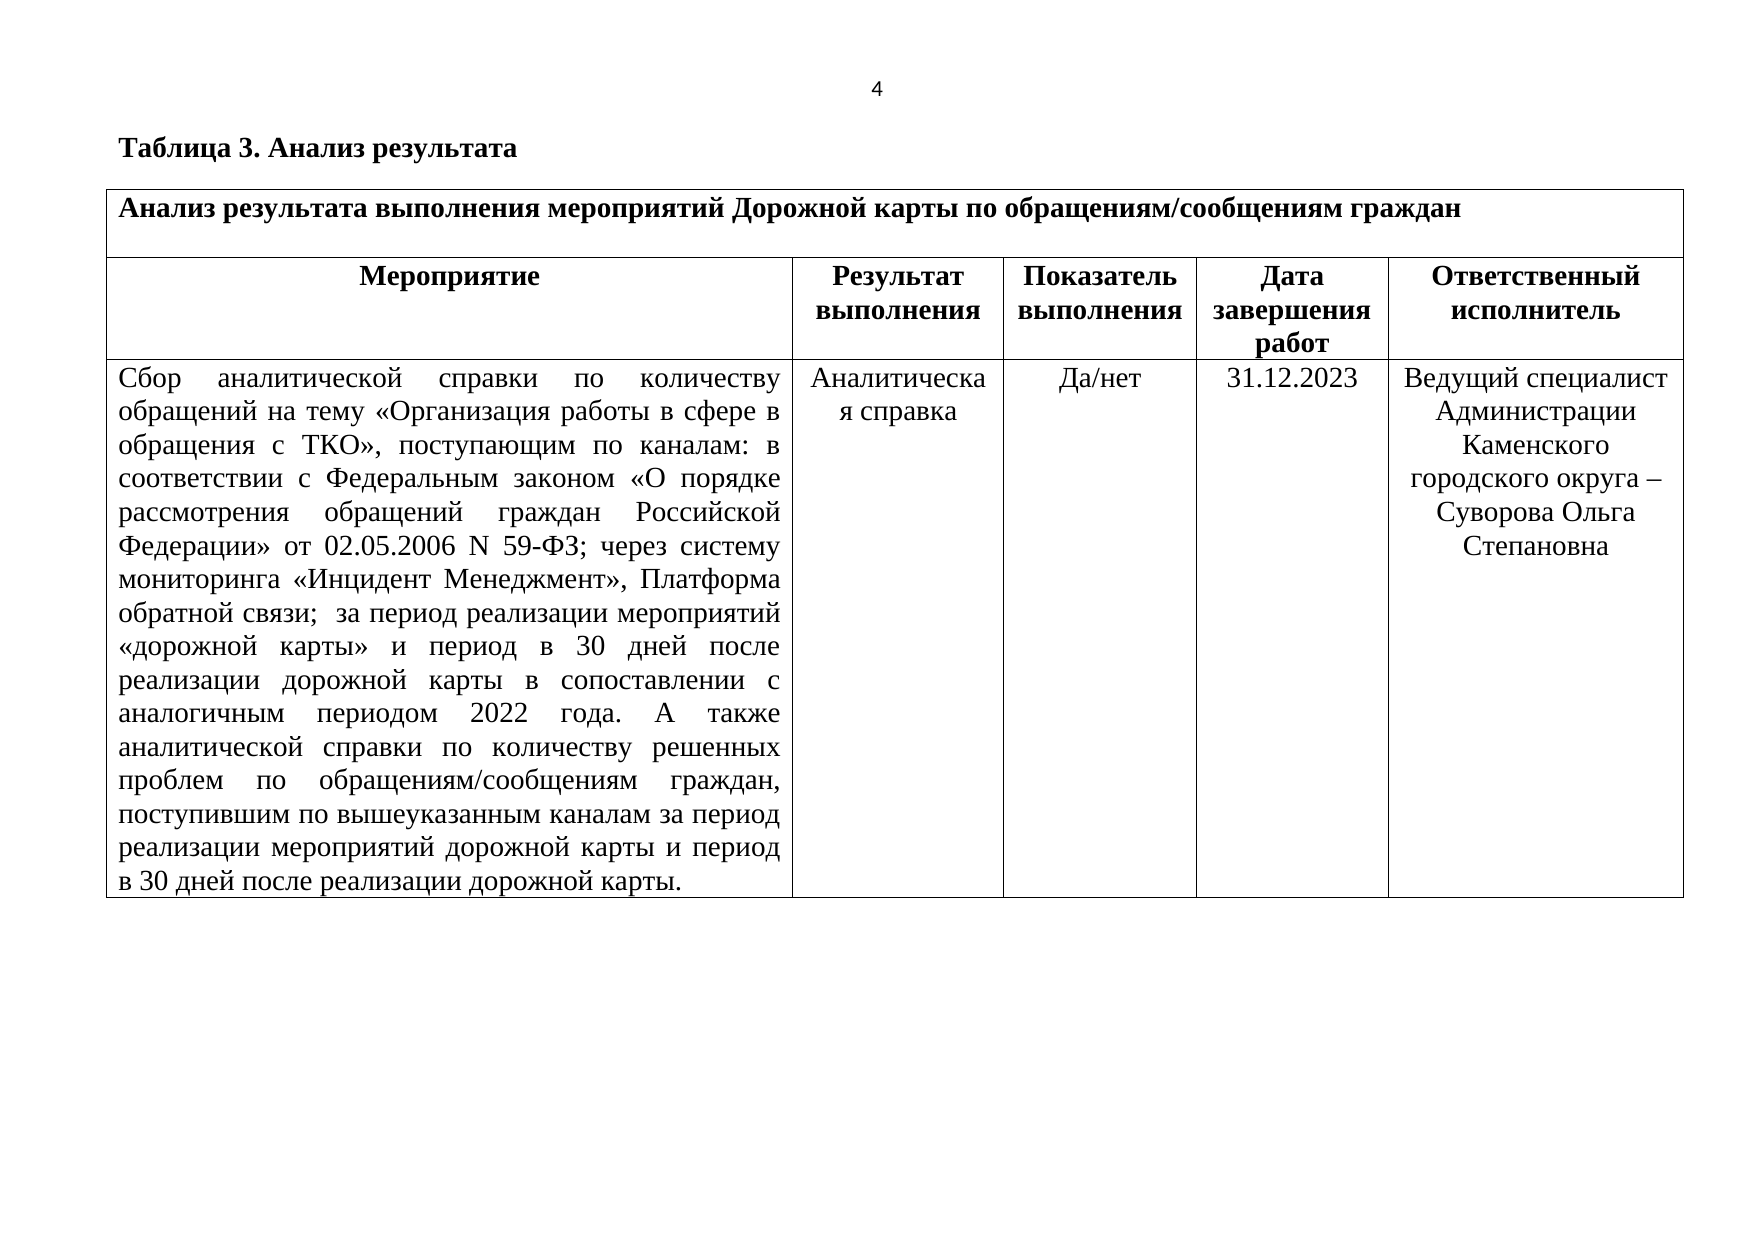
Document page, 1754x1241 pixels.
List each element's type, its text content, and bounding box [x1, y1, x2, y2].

text Таблица 3. Анализ результата [118, 130, 1636, 163]
table_cell Ведущий специалист Администрации Каменского городского округа – Суворова Ольга Степановна [1389, 360, 1683, 897]
table_cell Мероприятие [107, 258, 792, 359]
table_header Анализ результата выполнения мероприятий Дорожной карты по обращениям/сообщениям граждан [107, 190, 1683, 257]
table_cell Дата завершения работ [1197, 258, 1388, 359]
table_cell Аналитическая справка [793, 360, 1003, 897]
table_cell Сбор аналитической справки по количеству обращений на тему «Организация работы в сфере в обращения с ТКО», поступающим по каналам: в соответствии с Федеральным законом «О порядке рассмотрения обращений граждан Российской Федерации» от 02.05.2006 N 59-ФЗ; через систему мониторинга «Инцидент Менеджмент», Платформа обратной связи; за период реализации мероприятий «дорожной карты» и период в 30 дней после реализации дорожной карты в сопоставлении с аналогичным периодом 2022 года. А также аналитической справки по количеству решенных проблем по обращениям/сообщениям граждан, поступившим по вышеуказанным каналам за период реализации мероприятий дорожной карты и период в 30 дней после реализации дорожной карты. [107, 360, 792, 897]
table_cell Ответственный исполнитель [1389, 258, 1683, 359]
table_cell Показатель выполнения [1004, 258, 1196, 359]
table_cell Да/нет [1004, 360, 1196, 897]
table_cell 31.12.2023 [1197, 360, 1388, 897]
table_cell Результат выполнения [793, 258, 1003, 359]
